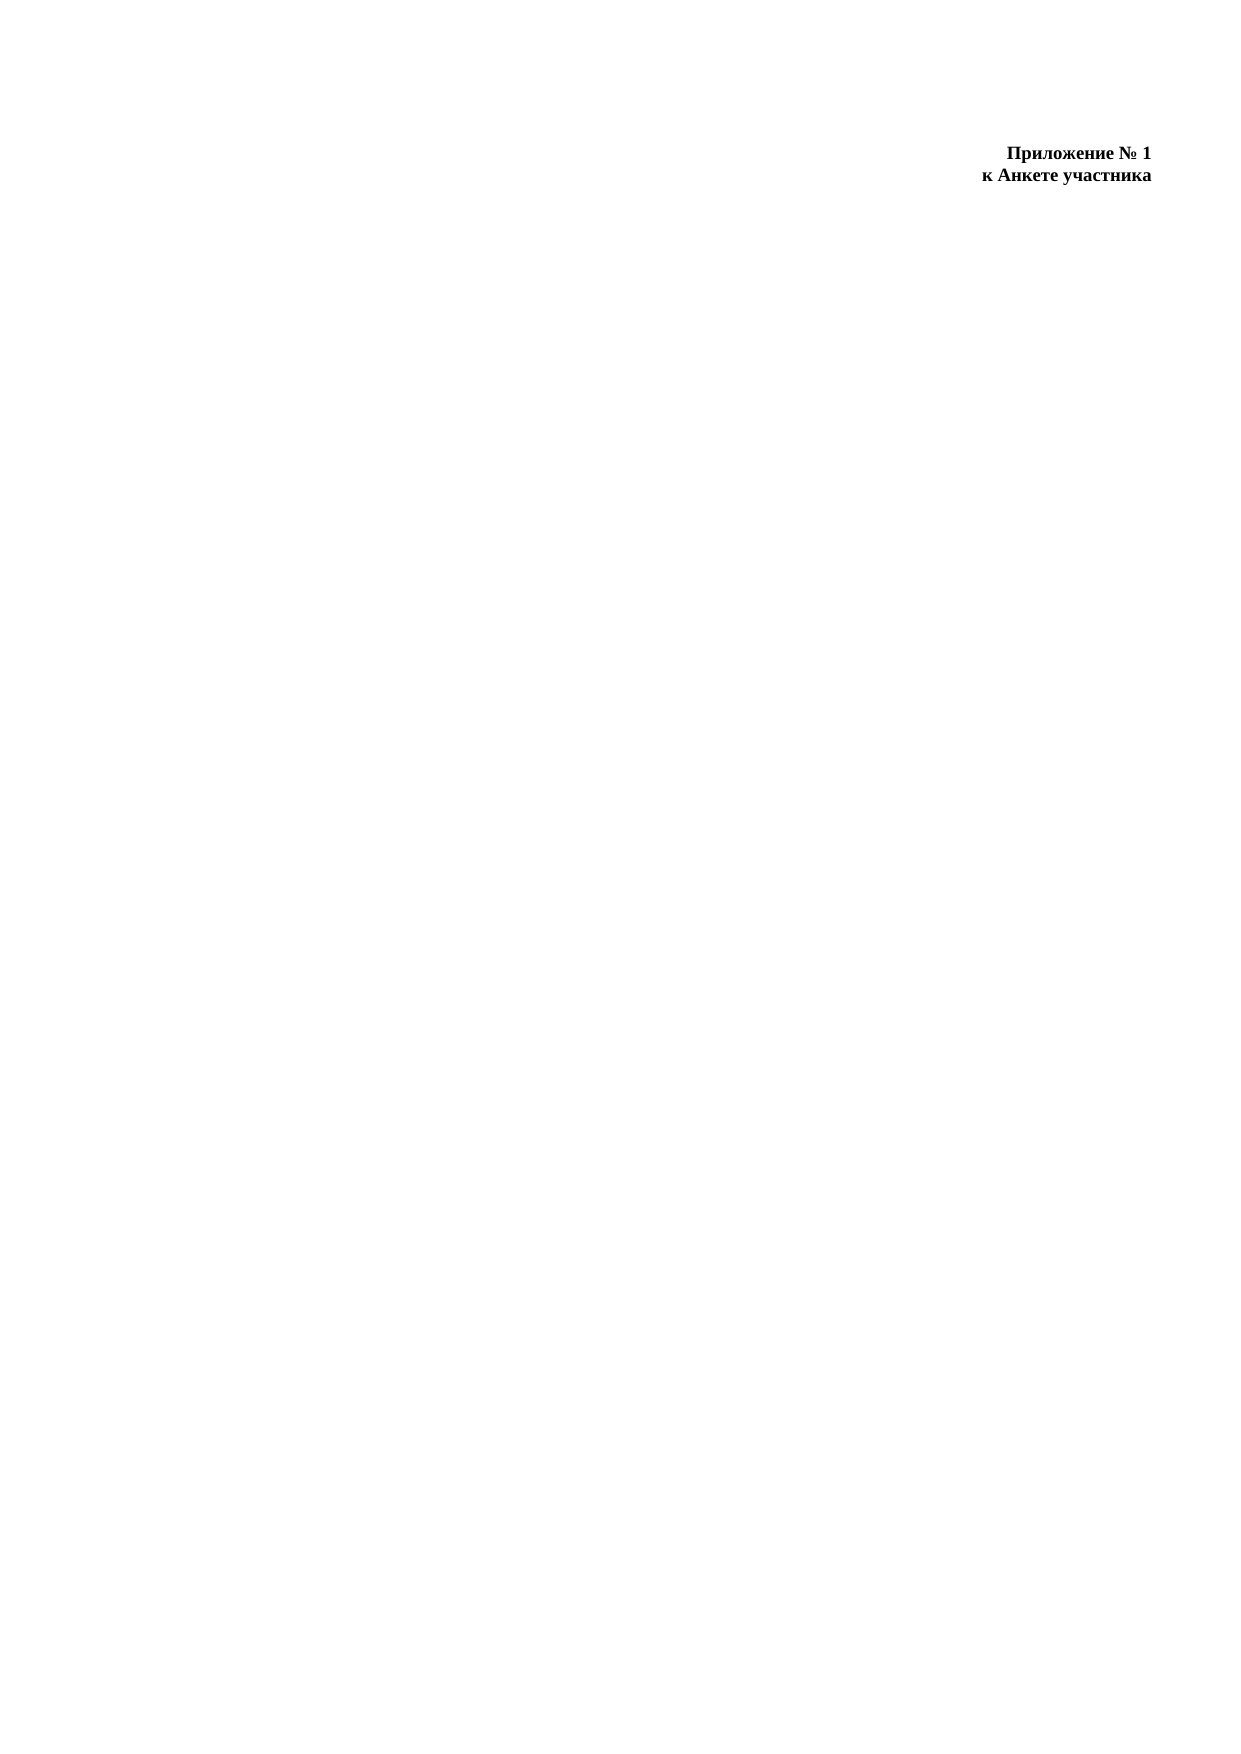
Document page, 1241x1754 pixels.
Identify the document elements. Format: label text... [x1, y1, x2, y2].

text к Анкете участника [177, 164, 1152, 185]
text Приложение № 1 [177, 142, 1152, 164]
